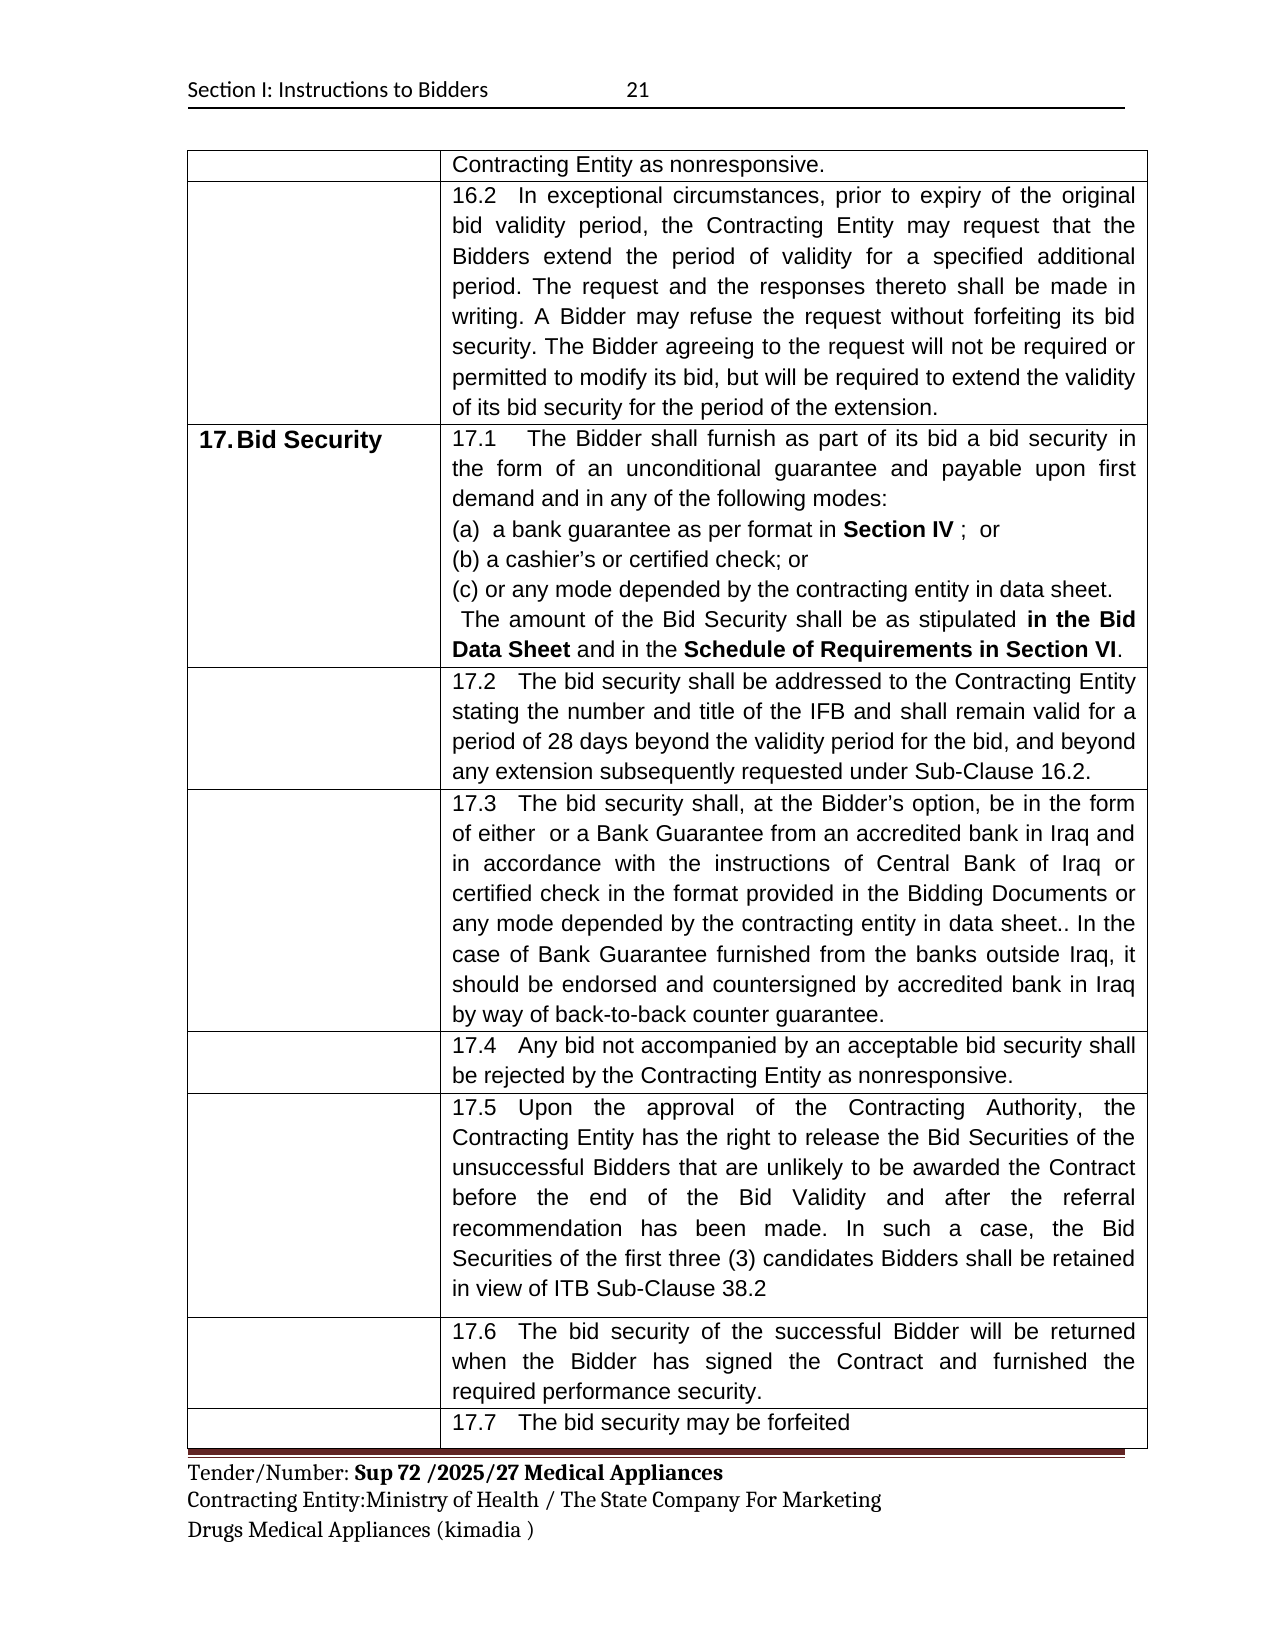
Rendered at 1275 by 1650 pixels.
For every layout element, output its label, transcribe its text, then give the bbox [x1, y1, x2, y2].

table_cell 17.5 Upon the approval of the Contracting Authority, the Contracting Entity has the right to release the Bid Securities of the unsuccessful Bidders that are unlikely to be awarded the Contract before the end of the Bid Validity and after the referral recommendation has been made. In such a case, the Bid Securities of the first three (3) candidates Bidders shall be retained in view of ITB Sub-Clause 38.2 [441, 1094, 1147, 1317]
table_cell 17. Bid Security [188, 425, 440, 667]
table_cell 17.6 The bid security of the successful Bidder will be returned when the Bidder has signed the Contract and furnished the required performance security. [441, 1318, 1147, 1408]
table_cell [188, 151, 440, 181]
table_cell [441, 1409, 1147, 1447]
table_cell [188, 668, 440, 788]
table_cell [188, 1409, 440, 1447]
table_cell [188, 790, 440, 1031]
table_cell 17.2 The bid security shall be addressed to the Contracting Entity stating the number and title of the IFB and shall remain valid for a period of 28 days beyond the validity period for the bid, and beyond any extension subsequently requested under Sub-Clause 16.2. [441, 668, 1147, 788]
table_cell [188, 182, 440, 424]
table_cell [188, 1318, 440, 1408]
table_cell 16.2 In exceptional circumstances, prior to expiry of the original bid validity period, the Contracting Entity may request that the Bidders extend the period of validity for a specified additional period. The request and the responses thereto shall be made in writing. A Bidder may refuse the request without forfeiting its bid security. The Bidder agreeing to the request will not be required or permitted to modify its bid, but will be required to extend the validity of its bid security for the period of the extension. [441, 182, 1147, 424]
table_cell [441, 151, 1147, 181]
table_cell [188, 1094, 440, 1317]
table_cell 17.1 The Bidder shall furnish as part of its bid a bid security in the form of an unconditional guarantee and payable upon first demand and in any of the following modes: (a) a bank guarantee as per format in Section IV ; or (b) a cashier’s or certified check; or (c) or any mode depended by the contracting entity in data sheet. The amount of the Bid Security shall be as stipulated in the Bid Data Sheet and in the Schedule of Requirements in Section VI. [441, 425, 1147, 667]
table_cell 17.3 The bid security shall, at the Bidder’s option, be in the form of either or a Bank Guarantee from an accredited bank in Iraq and in accordance with the instructions of Central Bank of Iraq or certified check in the format provided in the Bidding Documents or any mode depended by the contracting entity in data sheet.. In the case of Bank Guarantee furnished from the banks outside Iraq, it should be endorsed and countersigned by accredited bank in Iraq by way of back-to-back counter guarantee. [441, 790, 1147, 1031]
table_cell [188, 1032, 440, 1093]
table_cell 17.4 Any bid not accompanied by an acceptable bid security shall be rejected by the Contracting Entity as nonresponsive. [441, 1032, 1147, 1093]
